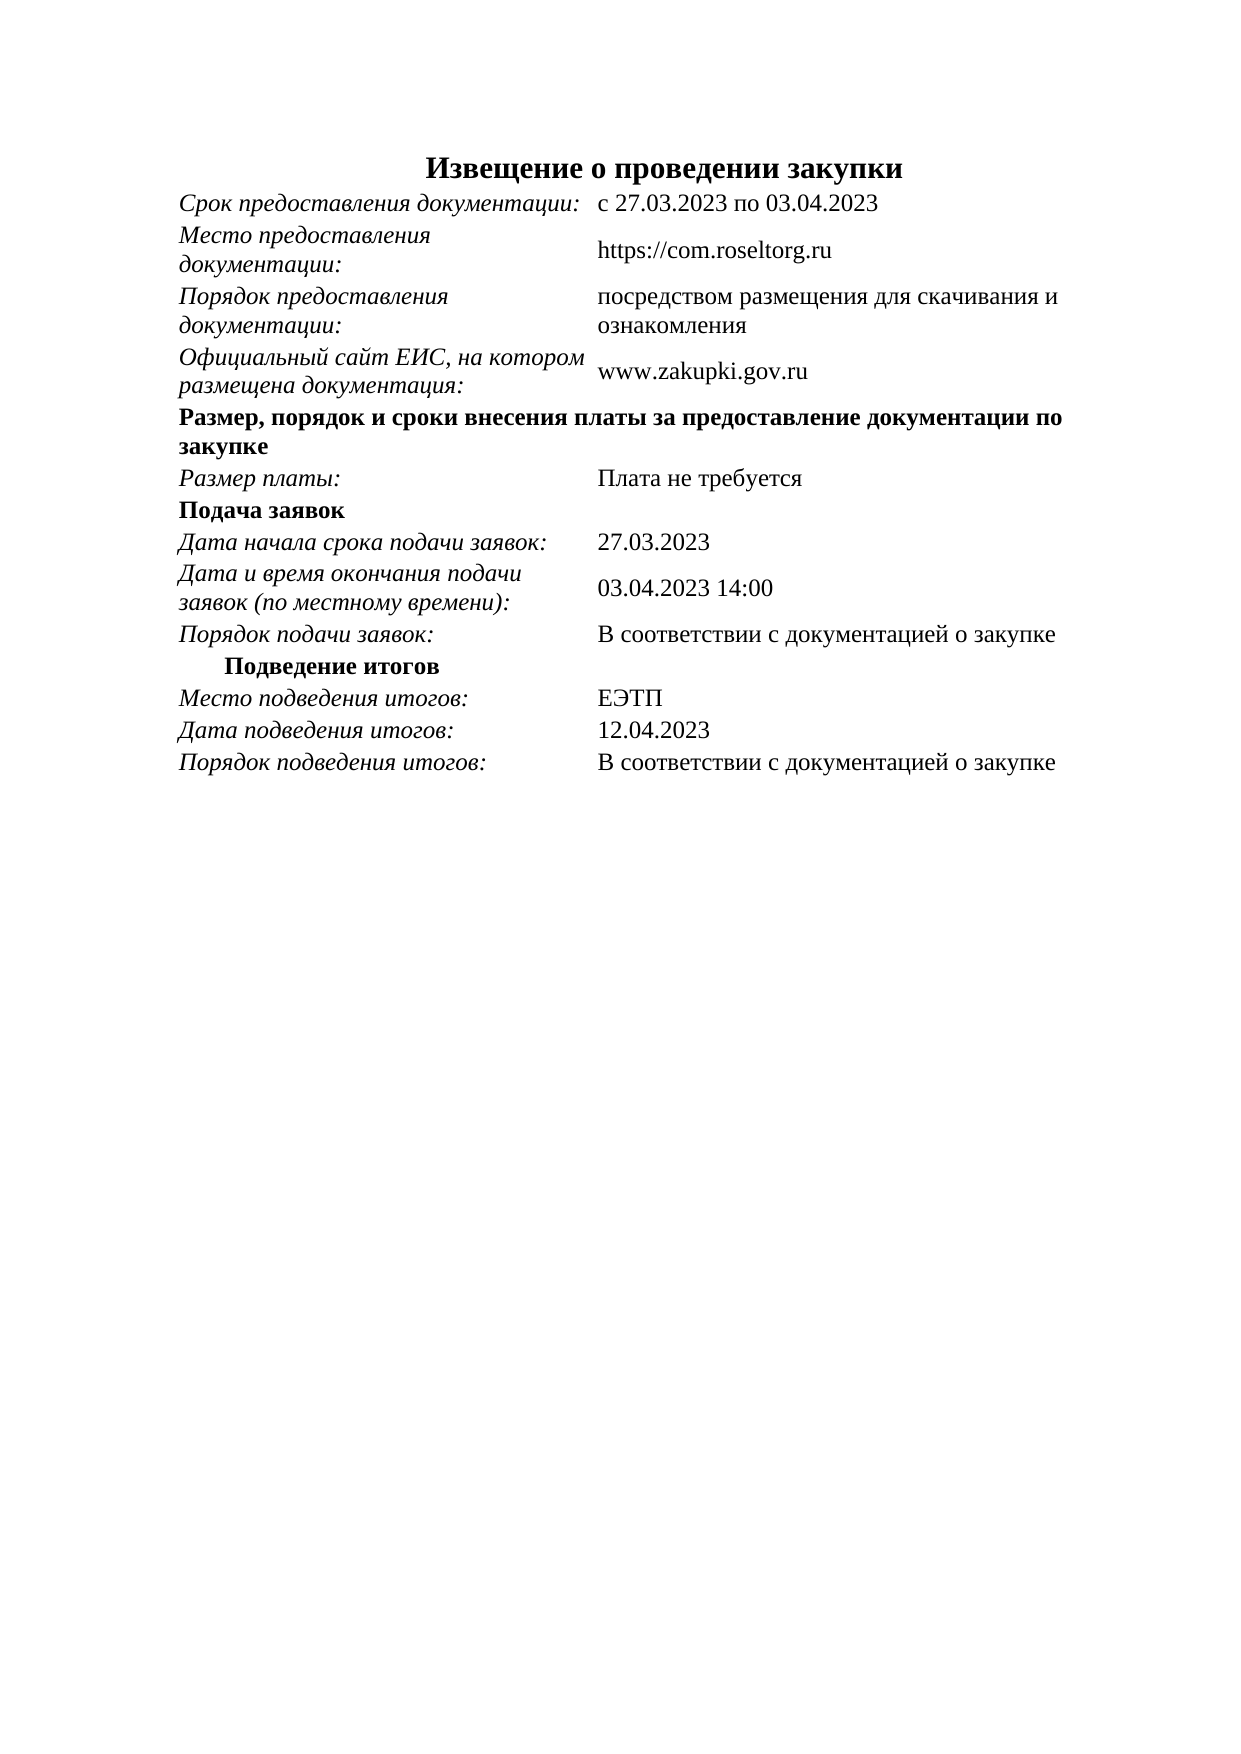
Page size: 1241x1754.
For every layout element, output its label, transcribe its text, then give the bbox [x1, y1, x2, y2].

table_cell Порядок предоставления документации: [177, 279, 596, 340]
table_cell посредством размещения для скачивания и ознакомления [596, 279, 1152, 340]
table_cell 12.04.2023 [596, 713, 1152, 745]
table_cell 03.04.2023 14:00 [596, 557, 1152, 617]
table_cell ЕЭТП [596, 681, 1152, 713]
table_cell Официальный сайт ЕИС, на котором размещена документация: [177, 340, 596, 401]
table_cell с 27.03.2023 по 03.04.2023 [596, 187, 1152, 219]
table_cell Дата и время окончания подачи заявок (по местному времени): [177, 557, 596, 617]
table_cell Место подведения итогов: [177, 681, 596, 713]
table_cell www.zakupki.gov.ru [596, 340, 1152, 401]
table_cell Дата подведения итогов: [177, 713, 596, 745]
table_cell Срок предоставления документации: [177, 187, 596, 219]
table_cell Место предоставления документации: [177, 219, 596, 279]
table_cell Подведение итогов [177, 649, 1152, 681]
table_cell Порядок подачи заявок: [177, 618, 596, 649]
table_cell Порядок подведения итогов: [177, 745, 596, 777]
table_cell Подача заявок [177, 493, 1152, 525]
table_cell Размер платы: [177, 461, 596, 493]
table_cell В соответствии с документацией о закупке [596, 618, 1152, 649]
table_cell Плата не требуется [596, 461, 1152, 493]
table_cell 27.03.2023 [596, 525, 1152, 557]
table_cell Размер, порядок и сроки внесения платы за предоставление документации по закупке [177, 401, 1152, 461]
table_cell https://com.roseltorg.ru [596, 219, 1152, 279]
table_cell В соответствии с документацией о закупке [596, 745, 1152, 777]
table_cell Дата начала срока подачи заявок: [177, 525, 596, 557]
table_header Извещение о проведении закупки [177, 118, 1152, 187]
